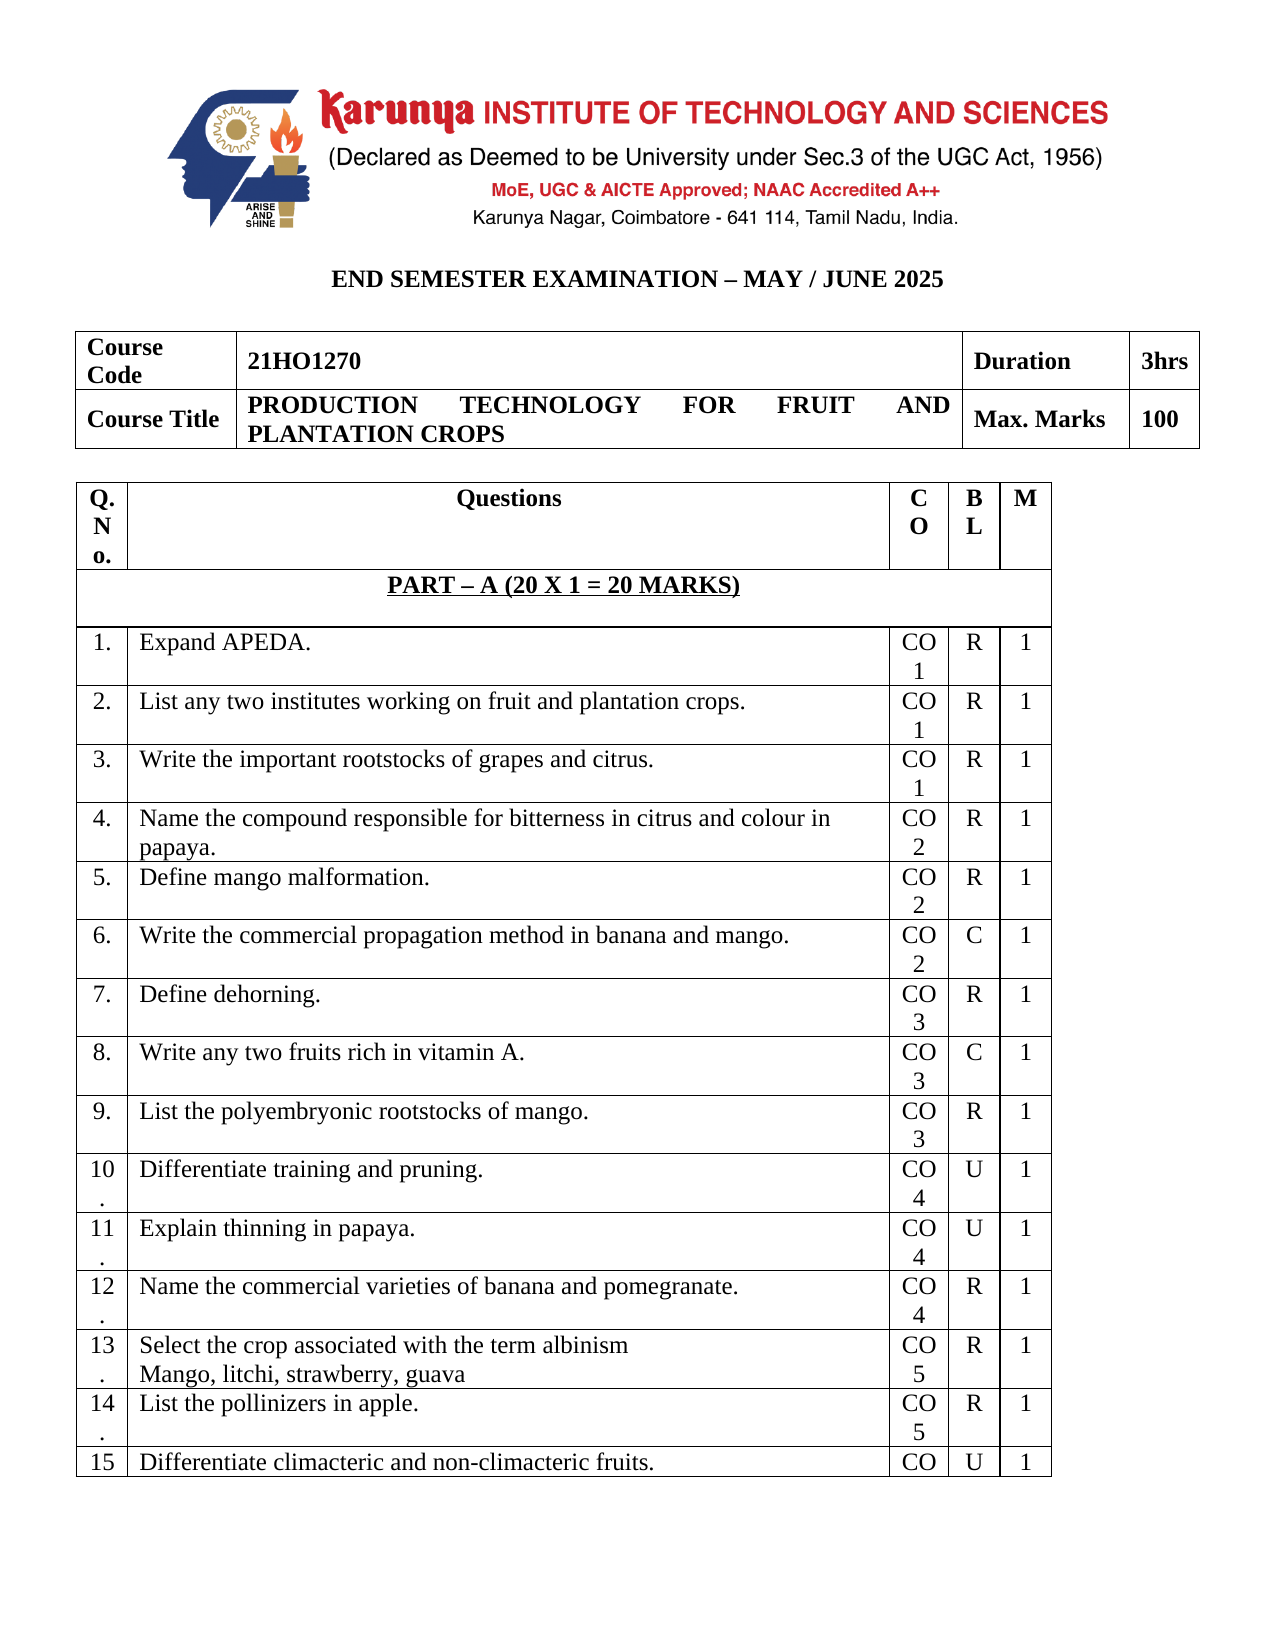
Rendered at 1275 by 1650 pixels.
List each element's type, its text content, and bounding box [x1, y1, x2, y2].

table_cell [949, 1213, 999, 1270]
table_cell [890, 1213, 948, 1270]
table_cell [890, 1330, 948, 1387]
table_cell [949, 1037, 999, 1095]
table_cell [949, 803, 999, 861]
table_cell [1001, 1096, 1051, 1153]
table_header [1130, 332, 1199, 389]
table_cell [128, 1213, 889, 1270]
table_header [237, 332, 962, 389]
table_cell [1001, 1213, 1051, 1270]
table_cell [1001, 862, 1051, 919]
text END SEMESTER EXAMINATION – MAY / JUNE 2025 [150, 264, 1125, 293]
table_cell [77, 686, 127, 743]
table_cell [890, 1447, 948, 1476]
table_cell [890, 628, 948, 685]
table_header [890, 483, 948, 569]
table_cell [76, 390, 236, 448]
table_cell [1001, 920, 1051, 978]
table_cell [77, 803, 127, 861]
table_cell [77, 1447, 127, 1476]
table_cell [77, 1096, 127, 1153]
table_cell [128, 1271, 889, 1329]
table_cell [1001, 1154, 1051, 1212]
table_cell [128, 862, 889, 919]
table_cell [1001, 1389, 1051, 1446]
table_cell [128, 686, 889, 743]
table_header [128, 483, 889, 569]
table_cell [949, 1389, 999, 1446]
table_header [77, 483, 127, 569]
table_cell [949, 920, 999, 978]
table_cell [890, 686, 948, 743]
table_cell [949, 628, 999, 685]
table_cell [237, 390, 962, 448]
picture [167, 89, 1108, 228]
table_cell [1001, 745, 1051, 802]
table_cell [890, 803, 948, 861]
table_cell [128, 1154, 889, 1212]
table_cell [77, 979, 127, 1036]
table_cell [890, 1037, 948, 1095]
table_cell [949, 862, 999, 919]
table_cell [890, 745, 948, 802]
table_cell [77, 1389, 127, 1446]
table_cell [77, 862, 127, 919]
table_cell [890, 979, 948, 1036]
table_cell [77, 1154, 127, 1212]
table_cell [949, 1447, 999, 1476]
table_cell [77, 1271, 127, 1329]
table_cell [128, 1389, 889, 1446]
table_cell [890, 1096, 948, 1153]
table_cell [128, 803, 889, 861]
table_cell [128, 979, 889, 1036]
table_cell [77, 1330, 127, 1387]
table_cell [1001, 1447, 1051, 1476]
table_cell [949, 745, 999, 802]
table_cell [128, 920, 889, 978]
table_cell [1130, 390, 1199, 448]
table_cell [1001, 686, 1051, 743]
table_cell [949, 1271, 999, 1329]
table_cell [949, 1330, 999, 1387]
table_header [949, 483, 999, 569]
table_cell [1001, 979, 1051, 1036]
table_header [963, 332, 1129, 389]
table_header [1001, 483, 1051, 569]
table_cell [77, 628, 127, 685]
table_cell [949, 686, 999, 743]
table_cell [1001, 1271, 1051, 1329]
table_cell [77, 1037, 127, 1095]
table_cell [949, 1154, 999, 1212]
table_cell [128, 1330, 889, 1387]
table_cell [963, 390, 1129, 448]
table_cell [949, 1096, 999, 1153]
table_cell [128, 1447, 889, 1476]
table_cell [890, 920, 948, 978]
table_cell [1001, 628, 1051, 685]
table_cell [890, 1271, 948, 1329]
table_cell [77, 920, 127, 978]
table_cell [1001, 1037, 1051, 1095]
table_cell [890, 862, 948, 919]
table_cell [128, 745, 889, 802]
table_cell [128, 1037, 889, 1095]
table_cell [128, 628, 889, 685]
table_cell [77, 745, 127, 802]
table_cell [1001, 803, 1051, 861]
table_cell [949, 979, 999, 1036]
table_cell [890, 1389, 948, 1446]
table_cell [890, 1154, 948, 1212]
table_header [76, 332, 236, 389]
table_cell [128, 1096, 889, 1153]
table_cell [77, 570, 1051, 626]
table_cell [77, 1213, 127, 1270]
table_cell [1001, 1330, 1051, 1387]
